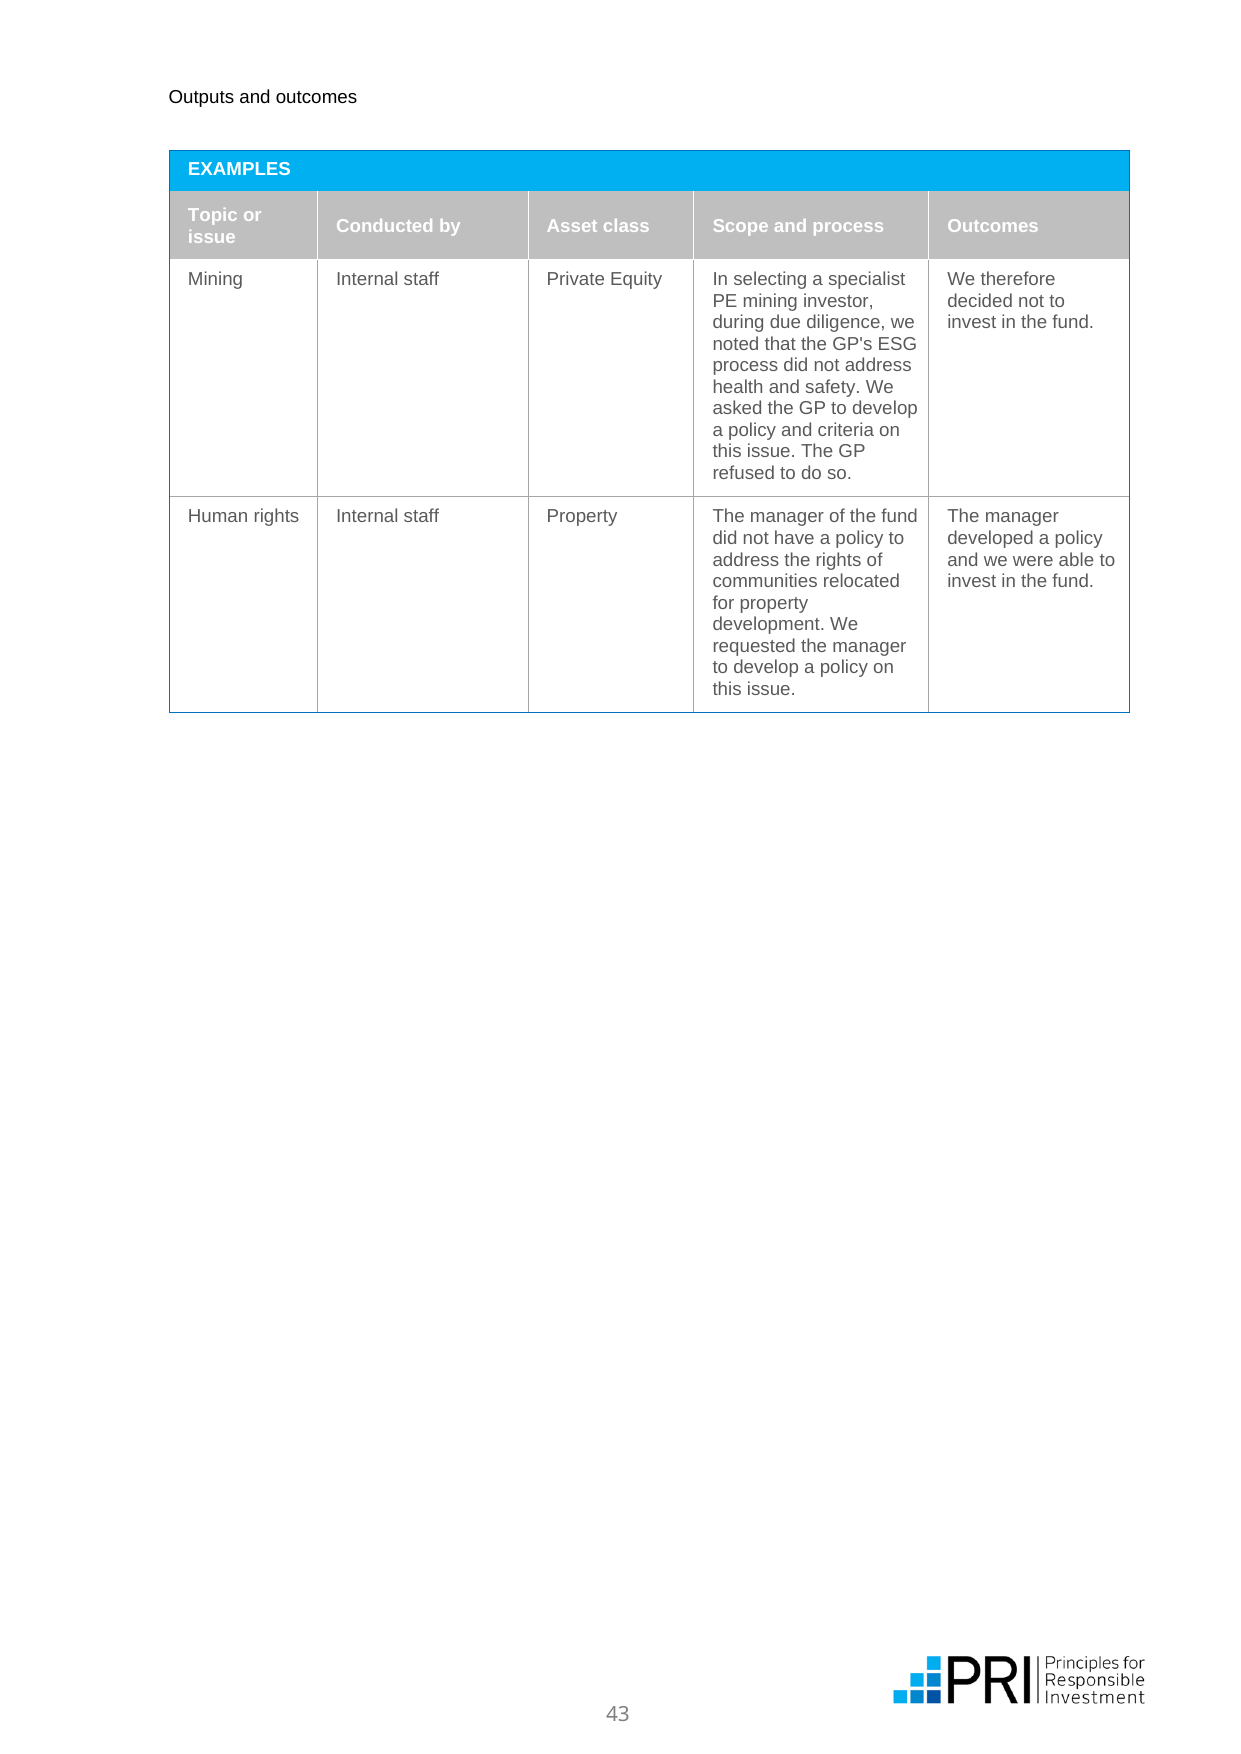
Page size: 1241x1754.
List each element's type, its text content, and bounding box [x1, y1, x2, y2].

table_header EXAMPLES [170, 151, 1129, 191]
table_cell Asset class [529, 191, 693, 259]
picture [857, 1572, 1222, 1754]
table_cell Property [529, 497, 693, 712]
table_cell Internal staff [318, 497, 528, 712]
table_cell Topic or issue [170, 191, 317, 259]
table_cell Mining [170, 260, 317, 496]
table_cell Private Equity [529, 260, 693, 496]
table_cell The manager developed a policy and we were able to invest in the fund. [929, 497, 1129, 712]
table_cell Outcomes [929, 191, 1129, 259]
table_cell Internal staff [318, 260, 528, 496]
table_cell Conducted by [318, 191, 528, 259]
table_cell We therefore decided not to invest in the fund. [929, 260, 1129, 496]
table_cell In selecting a specialist PE mining investor, during due diligence, we noted that the GP's ESG process did not address health and safety. We asked the GP to develop a policy and criteria on this issue. The GP refused to do so. [694, 260, 928, 496]
table_cell Human rights [170, 497, 317, 712]
table_cell Scope and process [694, 191, 928, 259]
table_cell The manager of the fund did not have a policy to address the rights of communities relocated for property development. We requested the manager to develop a policy on this issue. [694, 497, 928, 712]
